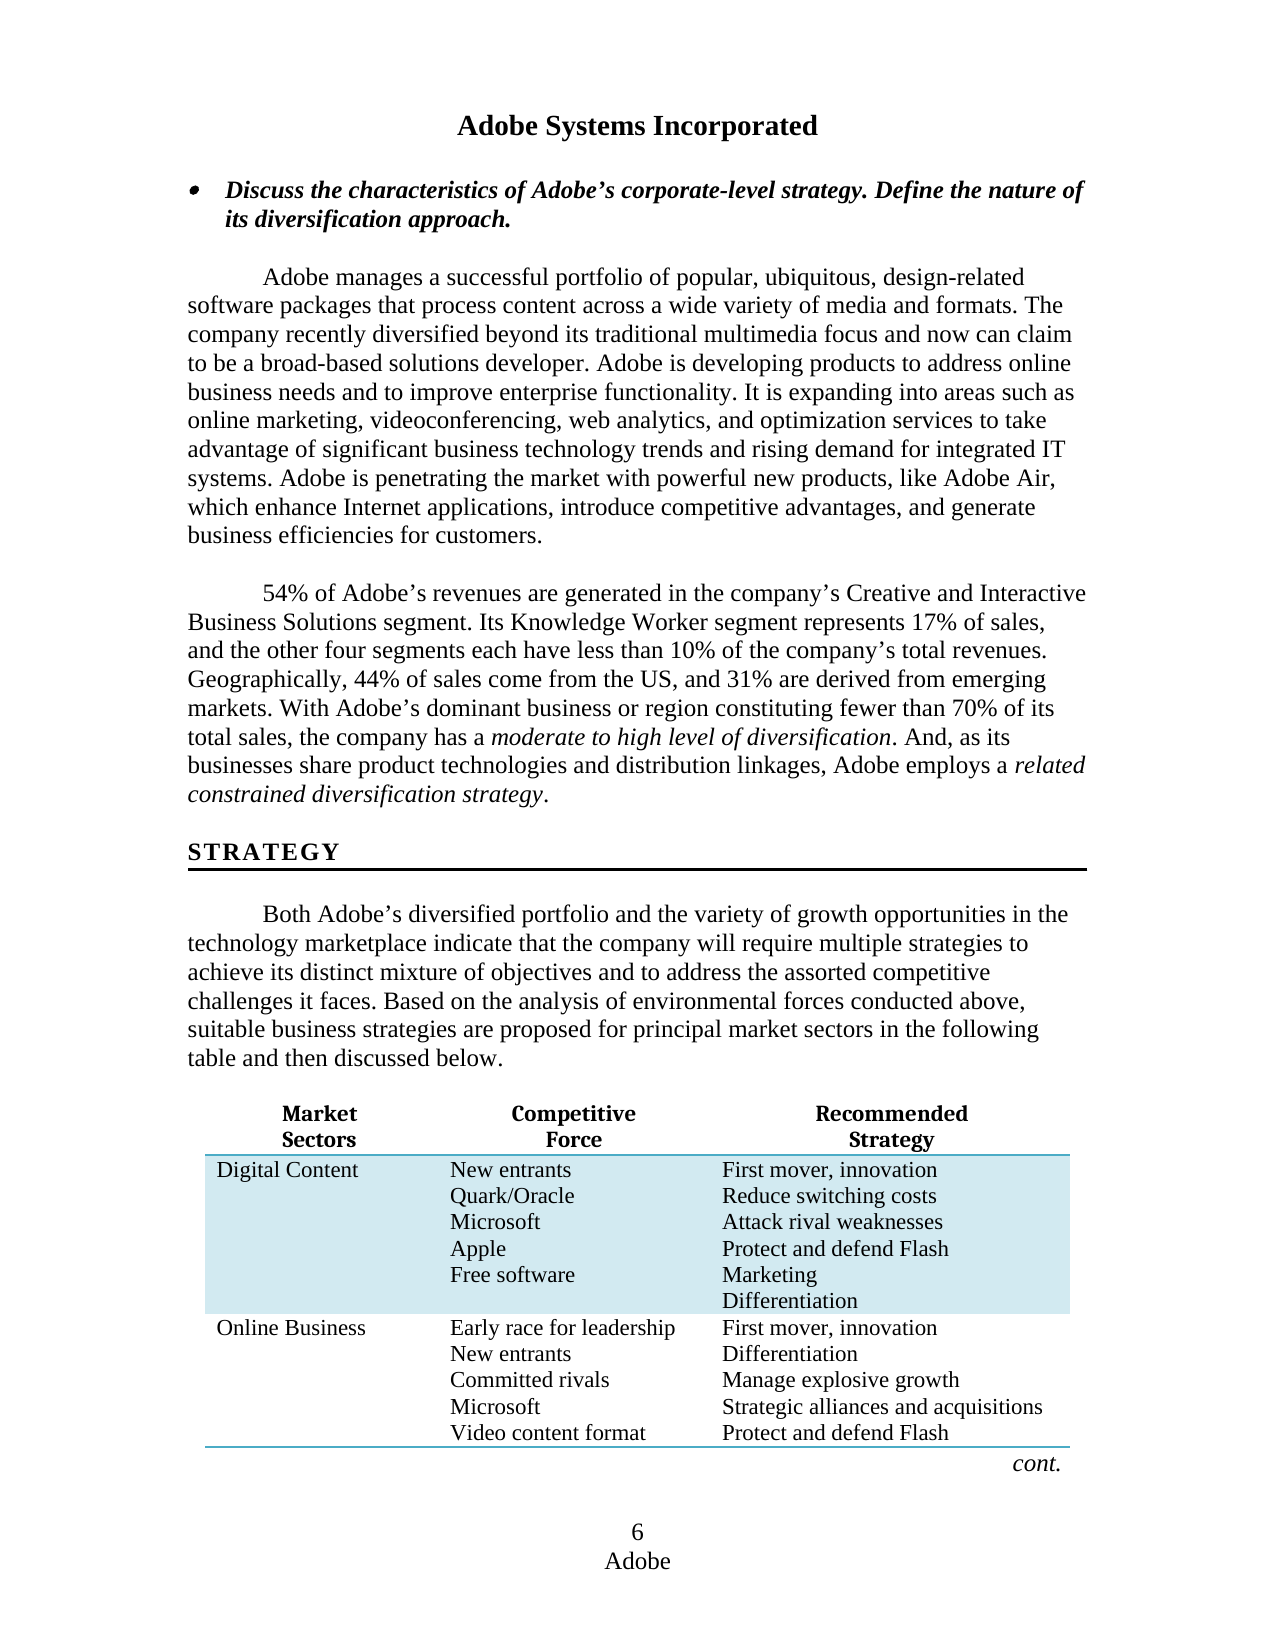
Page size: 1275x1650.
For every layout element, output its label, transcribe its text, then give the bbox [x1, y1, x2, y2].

list Discuss the characteristics of Adobe’s corporate-level strategy. Define the nature of its diversification approach. [187, 176, 1087, 233]
table_cell Digital Content [205, 1156, 439, 1314]
table_cell New entrants Quark/Oracle Microsoft Apple Free software [439, 1156, 711, 1314]
table_cell First mover, innovation Differentiation Manage explosive growth Strategic alliances and acquisitions Protect and defend Flash [711, 1314, 1070, 1446]
table_header Recommended Strategy [714, 1101, 1070, 1153]
table_header Competitive Force [434, 1101, 714, 1153]
table_cell Online Business [205, 1314, 439, 1446]
text 54% of Adobe’s revenues are generated in the company’s Creative and Interactive Business Solutions segment. Its Knowledge Worker segment represents 17% of sales, and the other four segments each have less than 10% of the company’s total revenues. Geographically, 44% of sales come from the US, and 31% are derived from emerging markets. With Adobe’s dominant business or region constituting fewer than 70% of its total sales, the company has a moderate to high level of diversification. And, as its businesses share product technologies and distribution linkages, Adobe employs a related constrained diversification strategy. [187, 578, 1087, 808]
text STRATEGY [187, 837, 1087, 871]
text Both Adobe’s diversified portfolio and the variety of growth opportunities in the technology marketplace indicate that the company will require multiple strategies to achieve its distinct mixture of objectives and to address the assorted competitive challenges it faces. Based on the analysis of environmental forces conducted above, suitable business strategies are proposed for principal market sectors in the following table and then discussed below. [187, 899, 1087, 1072]
table_cell Early race for leadership New entrants Committed rivals Microsoft Video content format [439, 1314, 711, 1446]
table_header Market Sectors [205, 1101, 434, 1153]
text cont. [187, 1448, 1087, 1476]
text Adobe manages a successful portfolio of popular, ubiquitous, design-related software packages that process content across a wide variety of media and formats. The company recently diversified beyond its traditional multimedia focus and now can claim to be a broad-based solutions developer. Adobe is developing products to address online business needs and to improve enterprise functionality. It is expanding into areas such as online marketing, videoconferencing, web analytics, and optimization services to take advantage of significant business technology trends and rising demand for integrated IT systems. Adobe is penetrating the market with powerful new products, like Adobe Air, which enhance Internet applications, introduce competitive advantages, and generate business efficiencies for customers. [187, 262, 1087, 549]
table_cell First mover, innovation Reduce switching costs Attack rival weaknesses Protect and defend Flash Marketing Differentiation [711, 1156, 1070, 1314]
